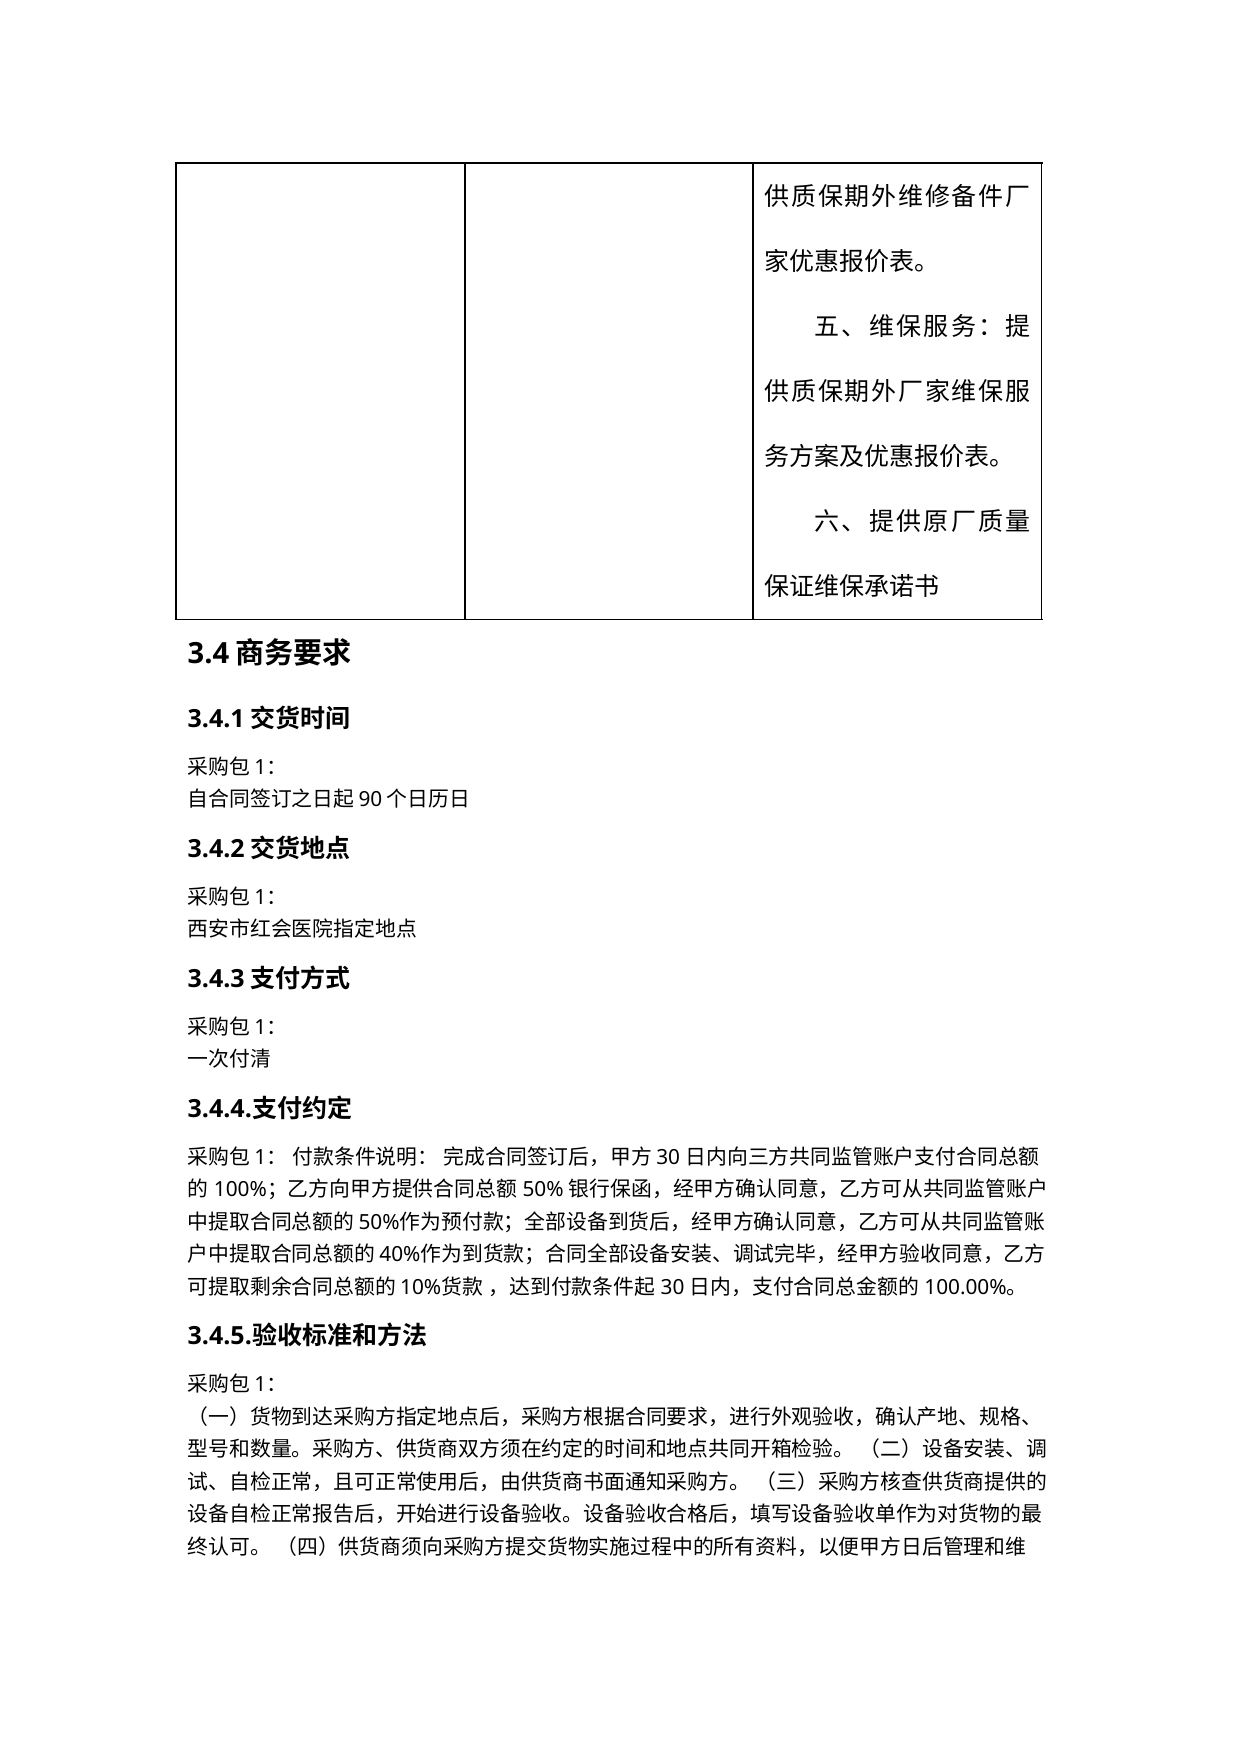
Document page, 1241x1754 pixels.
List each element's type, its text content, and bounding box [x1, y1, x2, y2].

text 3.4.1交货时间 [187, 685, 1053, 750]
text 采购包1： 付款条件说明： 完成合同签订后，甲方30 日内向三方共同监管账户支付合同总额的 100%；乙方向甲方提供合同总额 50% 银行保函，经甲方确认同意，乙方可从共同监管账户中提取合同总额的50%作为预付款；全部设备到货后，经甲方确认同意，乙方可从共同监管账户中提取合同总额的40%作为到货款；合同全部设备安装、调试完毕，经甲方验收同意，乙方可提取剩余合同总额的10%货款 ，达到付款条件起 30 日内，支付合同总金额的 100.00%。 [187, 1140, 1053, 1303]
table_cell 1 [177, 164, 464, 618]
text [187, 1400, 1053, 1563]
text 3.4.4.支付约定 [187, 1075, 1053, 1140]
table_cell [466, 164, 752, 618]
text 3.4.2交货地点 [187, 815, 1053, 880]
text 自合同签订之日起90个日历日 [187, 783, 1053, 815]
text 采购包1： [187, 1368, 1053, 1400]
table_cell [754, 164, 1041, 618]
text 采购包1： [187, 1010, 1053, 1043]
text 3.4.5.验收标准和方法 [187, 1303, 1053, 1368]
text 采购包1： [187, 880, 1053, 913]
text 3.4商务要求 [187, 620, 1053, 685]
text 一次付清 [187, 1043, 1053, 1075]
text 采购包1： [187, 750, 1053, 783]
text 西安市红会医院指定地点 [187, 913, 1053, 945]
text 3.4.3支付方式 [187, 945, 1053, 1010]
